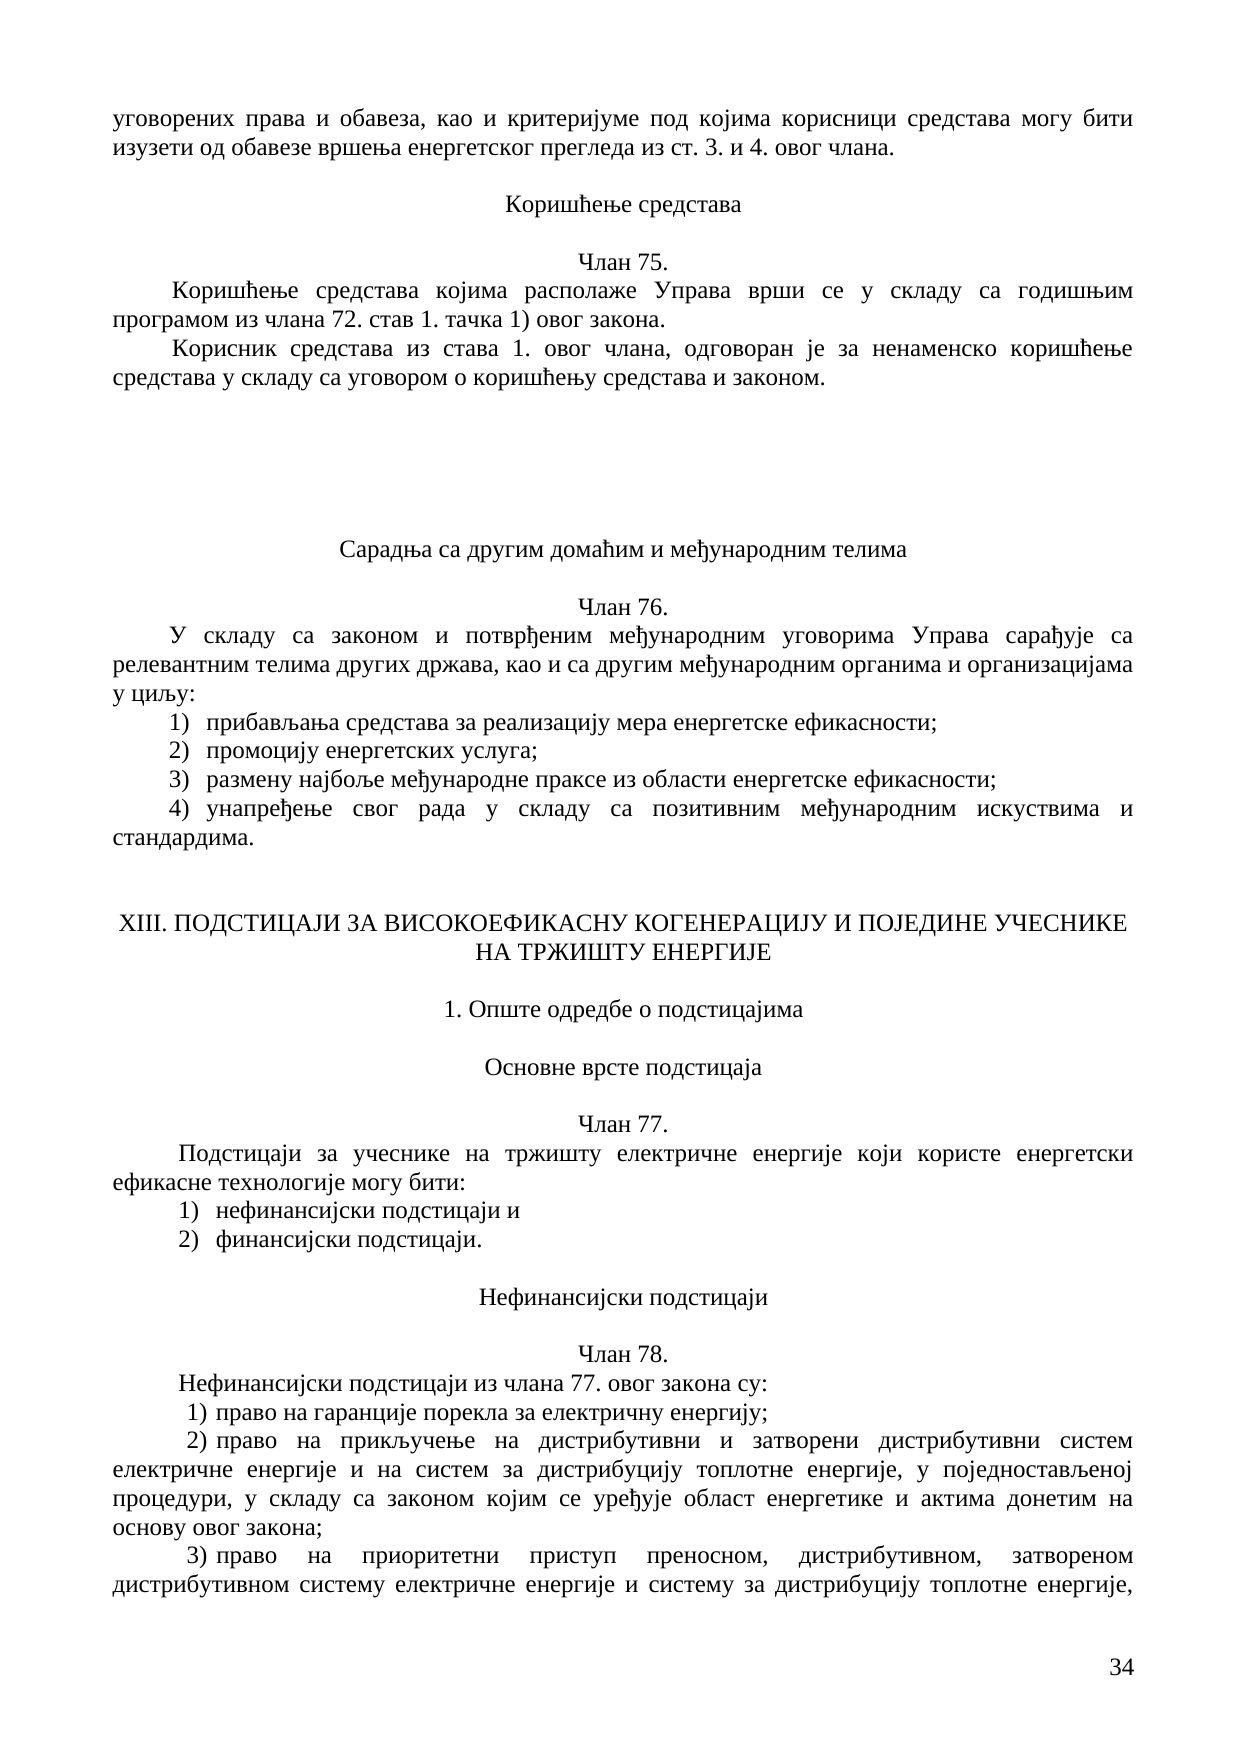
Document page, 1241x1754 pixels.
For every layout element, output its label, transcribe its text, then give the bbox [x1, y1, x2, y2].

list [112, 1541, 1134, 1598]
text Члан 75. [112, 247, 1134, 276]
list право на прикључење на дистрибутивни и затворени дистрибутивни систем електричне енергије и на систем за дистрибуцију топлотне енергије, у поједностављеној процедури, у складу са законом којим се уређује област енергетике и актима донетим на основу овог закона; [112, 1426, 1134, 1541]
text 1. Опште одредбе о подстицајима [112, 994, 1134, 1023]
text Сарадња са другим домаћим и међународним телима [112, 534, 1134, 563]
list Основне врсте подстицаја [112, 1052, 1134, 1081]
text Члан 76. [112, 592, 1134, 621]
text Коришћење средстава [112, 189, 1134, 218]
list размену најбоље међународне праксе из области енергетске ефикасности; [112, 764, 1134, 793]
list унапређење свог рада у складу са позитивним међународним искуствима и стандардима. [112, 793, 1134, 851]
list Нефинансијски подстицаји [112, 1282, 1134, 1311]
text Коришћење средстава којима располаже Управа врши се у складу са годишњим програмом из члана 72. став 1. тачка 1) овог закона. [112, 276, 1134, 333]
list промоцију енергетских услуга; [112, 736, 1134, 764]
text Корисник средстава из става 1. овог члана, одговоран је за ненаменско коришћење средстава у складу са уговором о коришћењу средстава и законом. [112, 333, 1134, 391]
list Нефинансијски подстицаји из члана 77. овог закона су: [178, 1368, 1134, 1397]
list Подстицаји за учеснике на тржишту електричне енергије који користе енергетски ефикасне технологије могу бити: [112, 1138, 1134, 1196]
list Члан 77. [112, 1109, 1134, 1138]
text У складу са законом и потврђеним међународним уговорима Управа сарађује са релевантним телима других држава, као и са другим међународним органима и организацијама у циљу: [112, 621, 1134, 707]
list право на гаранције порекла за електричну енергију; [186, 1397, 1134, 1426]
list нефинансијски подстицаји и [178, 1196, 1134, 1224]
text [112, 103, 1134, 161]
list финансијски подстицаји. [178, 1224, 1134, 1253]
list Члан 78. [112, 1339, 1134, 1368]
list прибављања средстава за реализацију мера енергетске ефикасности; [112, 707, 1134, 736]
text XIII. ПОДСТИЦАЈИ ЗА ВИСОКОЕФИКАСНУ КОГЕНЕРАЦИЈУ И ПОЈЕДИНЕ УЧЕСНИКЕ НА ТРЖИШТУ ЕНЕРГИЈЕ [112, 908, 1134, 966]
